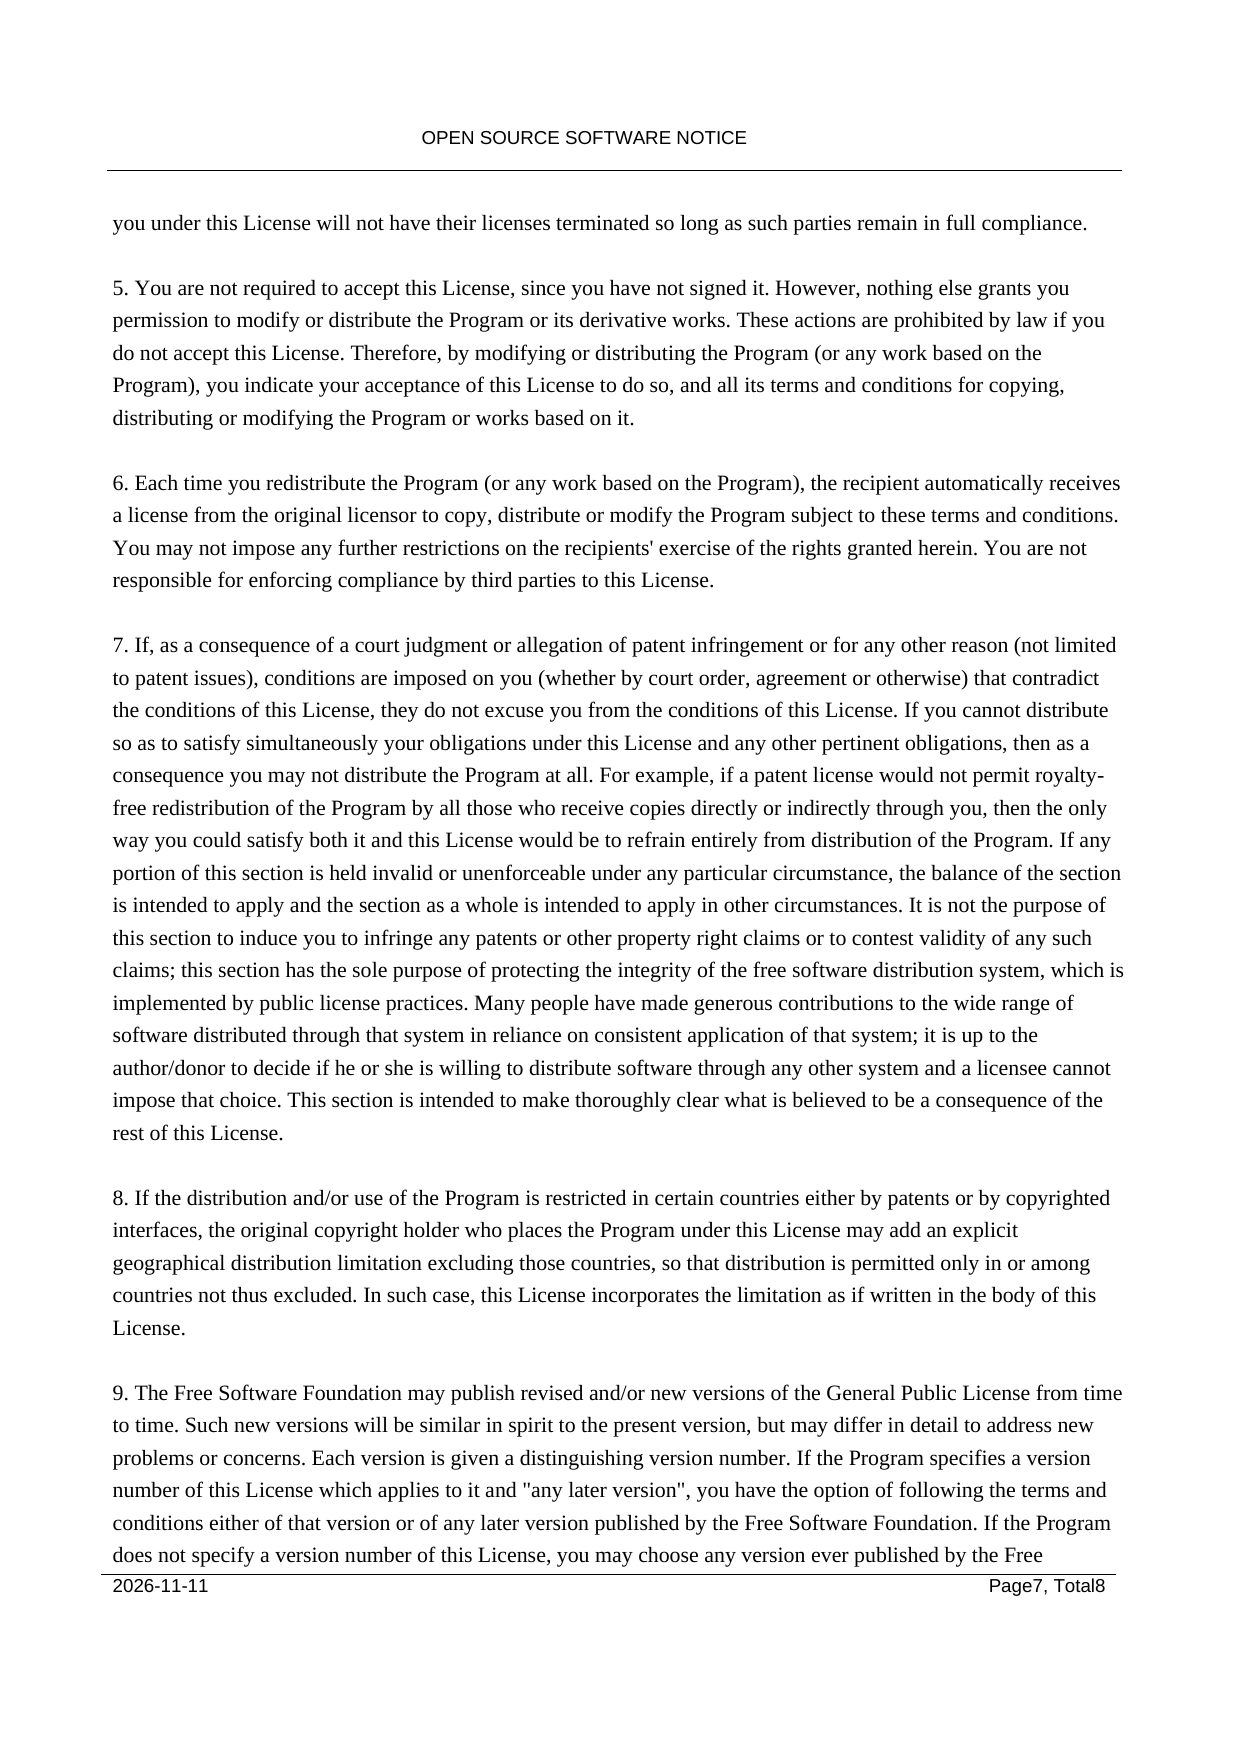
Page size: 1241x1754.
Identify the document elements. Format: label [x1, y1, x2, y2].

text [112, 206, 1128, 1571]
